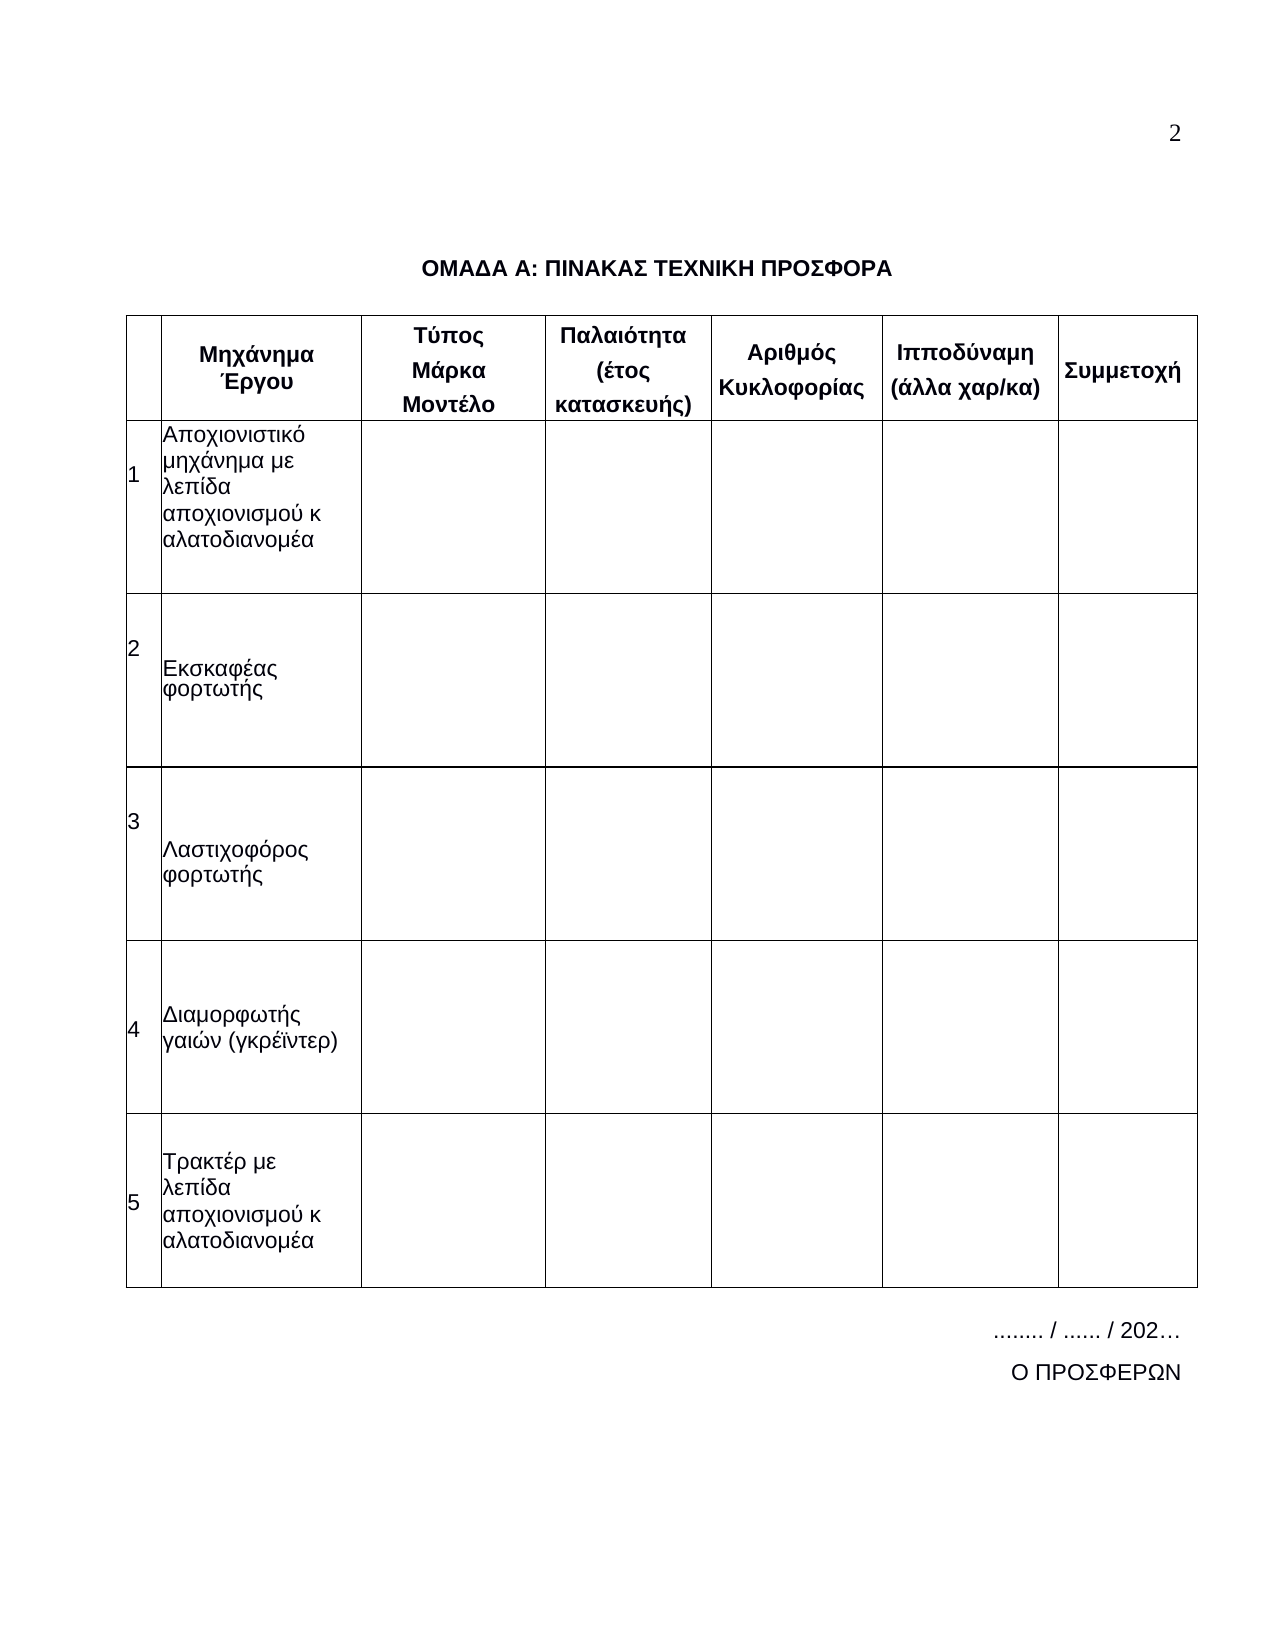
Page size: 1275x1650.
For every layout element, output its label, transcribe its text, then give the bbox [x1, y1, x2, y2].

table_cell Τρακτέρ με λεπίδα αποχιονισμού κ αλατοδιανομέα [162, 1114, 361, 1287]
table_cell Αποχιονιστικό μηχάνημα με λεπίδα αποχιονισμού κ αλατοδιανομέα [162, 421, 361, 593]
table_header Συμμετοχή [1059, 316, 1197, 419]
table_cell [362, 768, 545, 940]
table_cell 2 [127, 594, 161, 766]
table_cell [546, 594, 711, 766]
table_cell [883, 768, 1058, 940]
text ........ / ...... / 202… [133, 1322, 1181, 1343]
table_cell [712, 594, 882, 766]
table_cell [546, 941, 711, 1113]
table_cell [712, 421, 882, 593]
table_cell [1059, 421, 1197, 593]
table_cell [1059, 1114, 1197, 1287]
table_cell 3 [127, 768, 161, 940]
table_cell [883, 421, 1058, 593]
table_header Μηχάνημα Έργου [162, 316, 361, 419]
table_cell [362, 594, 545, 766]
table_header Αριθμός Κυκλοφορίας [712, 316, 882, 419]
table_cell [362, 941, 545, 1113]
table_cell [1059, 941, 1197, 1113]
table_cell 5 [127, 1114, 161, 1287]
table_cell [362, 421, 545, 593]
table_header [127, 316, 161, 419]
table_cell [362, 1114, 545, 1287]
table_cell Διαμορφωτής γαιών (γκρέϊντερ) [162, 941, 361, 1113]
table_cell [712, 941, 882, 1113]
table_cell [546, 421, 711, 593]
text Ο ΠΡΟΣΦΕΡΩΝ [133, 1364, 1181, 1385]
table_cell [883, 941, 1058, 1113]
table_cell Εκσκαφέας φορτωτής [162, 594, 361, 766]
table_cell [883, 1114, 1058, 1287]
table_cell 4 [127, 941, 161, 1113]
table_cell [1059, 768, 1197, 940]
table_header Ιπποδύναμη (άλλα χαρ/κα) [883, 316, 1058, 419]
table_cell [546, 1114, 711, 1287]
table_cell Λαστιχοφόρος φορτωτής [162, 768, 361, 940]
table_cell 1 [127, 421, 161, 593]
table_header Τύπος Μάρκα Μοντέλο [362, 316, 545, 419]
table_cell [546, 768, 711, 940]
table_cell [883, 594, 1058, 766]
table_cell [712, 768, 882, 940]
text ΟΜΑΔΑ Α: ΠΙΝΑΚΑΣ ΤΕΧΝΙΚΗ ΠΡΟΣΦΟΡΑ [133, 260, 1181, 281]
table_header Παλαιότητα (έτος κατασκευής) [546, 316, 711, 419]
table_cell [712, 1114, 882, 1287]
table_cell [1059, 594, 1197, 766]
